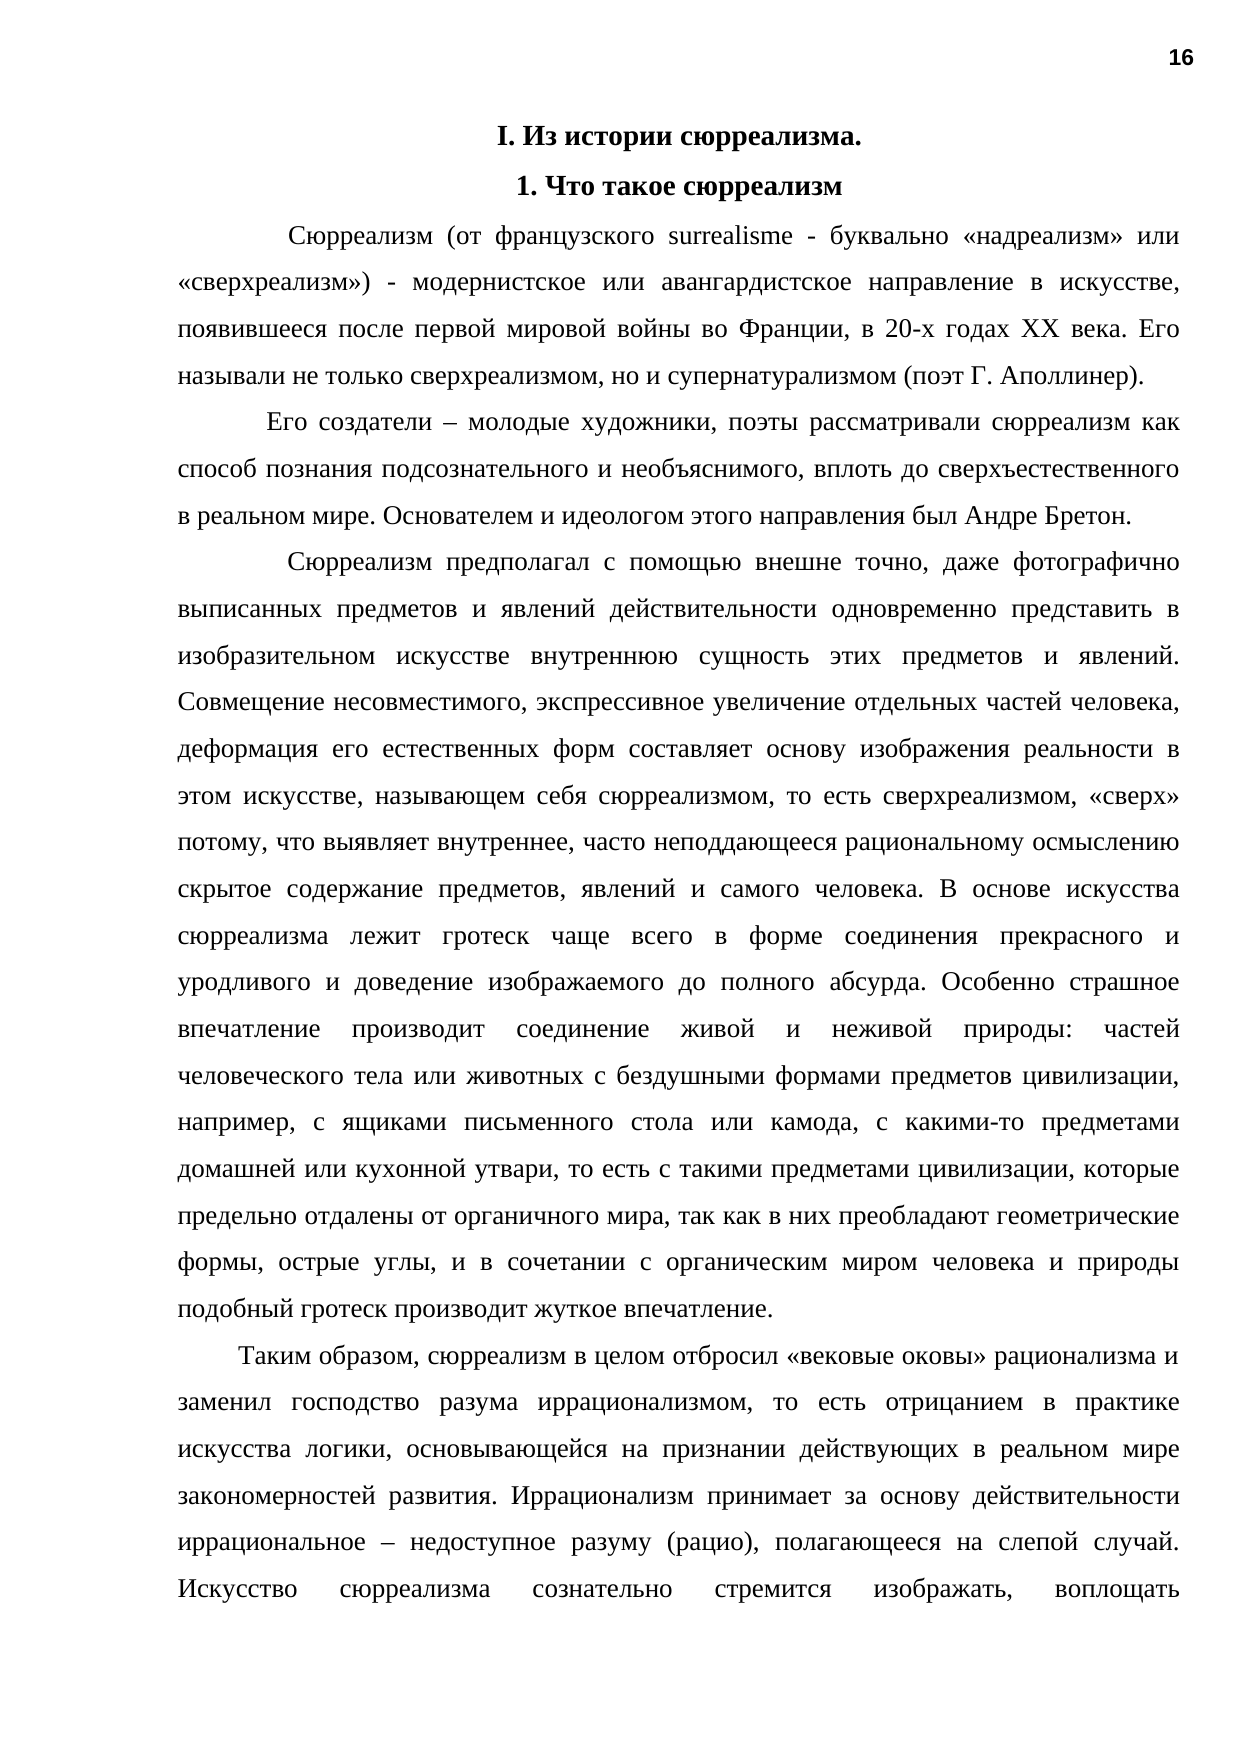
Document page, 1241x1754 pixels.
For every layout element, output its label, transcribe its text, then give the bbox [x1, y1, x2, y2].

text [177, 1339, 1181, 1603]
text Сюрреализм (от французского surrealisme - буквально «надреализм» или «сверхреализм») - модернистское или авангардистское направление в искусстве, появившееся после первой мировой войны во Франции, в 20-х годах ХХ века. Его называли не только сверхреализмом, но и супернатурализмом (поэт Г. Аполлинер). [177, 219, 1181, 390]
text 1. Что такое сюрреализм [177, 168, 1181, 202]
text Сюрреализм предполагал с помощью внешне точно, даже фотографично выписанных предметов и явлений действительности одновременно представить в изобразительном искусстве внутреннюю сущность этих предметов и явлений. Совмещение несовместимого, экспрессивное увеличение отдельных частей человека, деформация его естественных форм составляет основу изображения реальности в этом искусстве, называющем себя сюрреализмом, то есть сверхреализмом, «сверх» потому, что выявляет внутреннее, часто неподдающееся рациональному осмыслению скрытое содержание предметов, явлений и самого человека. В основе искусства сюрреализма лежит гротеск чаще всего в форме соединения прекрасного и уродливого и доведение изображаемого до полного абсурда. Особенно страшное впечатление производит соединение живой и неживой природы: частей человеческого тела или животных с бездушными формами предметов цивилизации, например, с ящиками письменного стола или камода, с какими-то предметами домашней или кухонной утвари, то есть с такими предметами цивилизации, которые предельно отдалены от органичного мира, так как в них преобладают геометрические формы, острые углы, и в сочетании с органическим миром человека и природы подобный гротеск производит жуткое впечатление. [177, 545, 1181, 1323]
text I. Из истории сюрреализма. [177, 118, 1181, 152]
text Его создатели – молодые художники, поэты рассматривали сюрреализм как способ познания подсознательного и необъяснимого, вплоть до сверхъестественного в реальном мире. Основателем и идеологом этого направления был Андре Бретон. [177, 405, 1181, 530]
